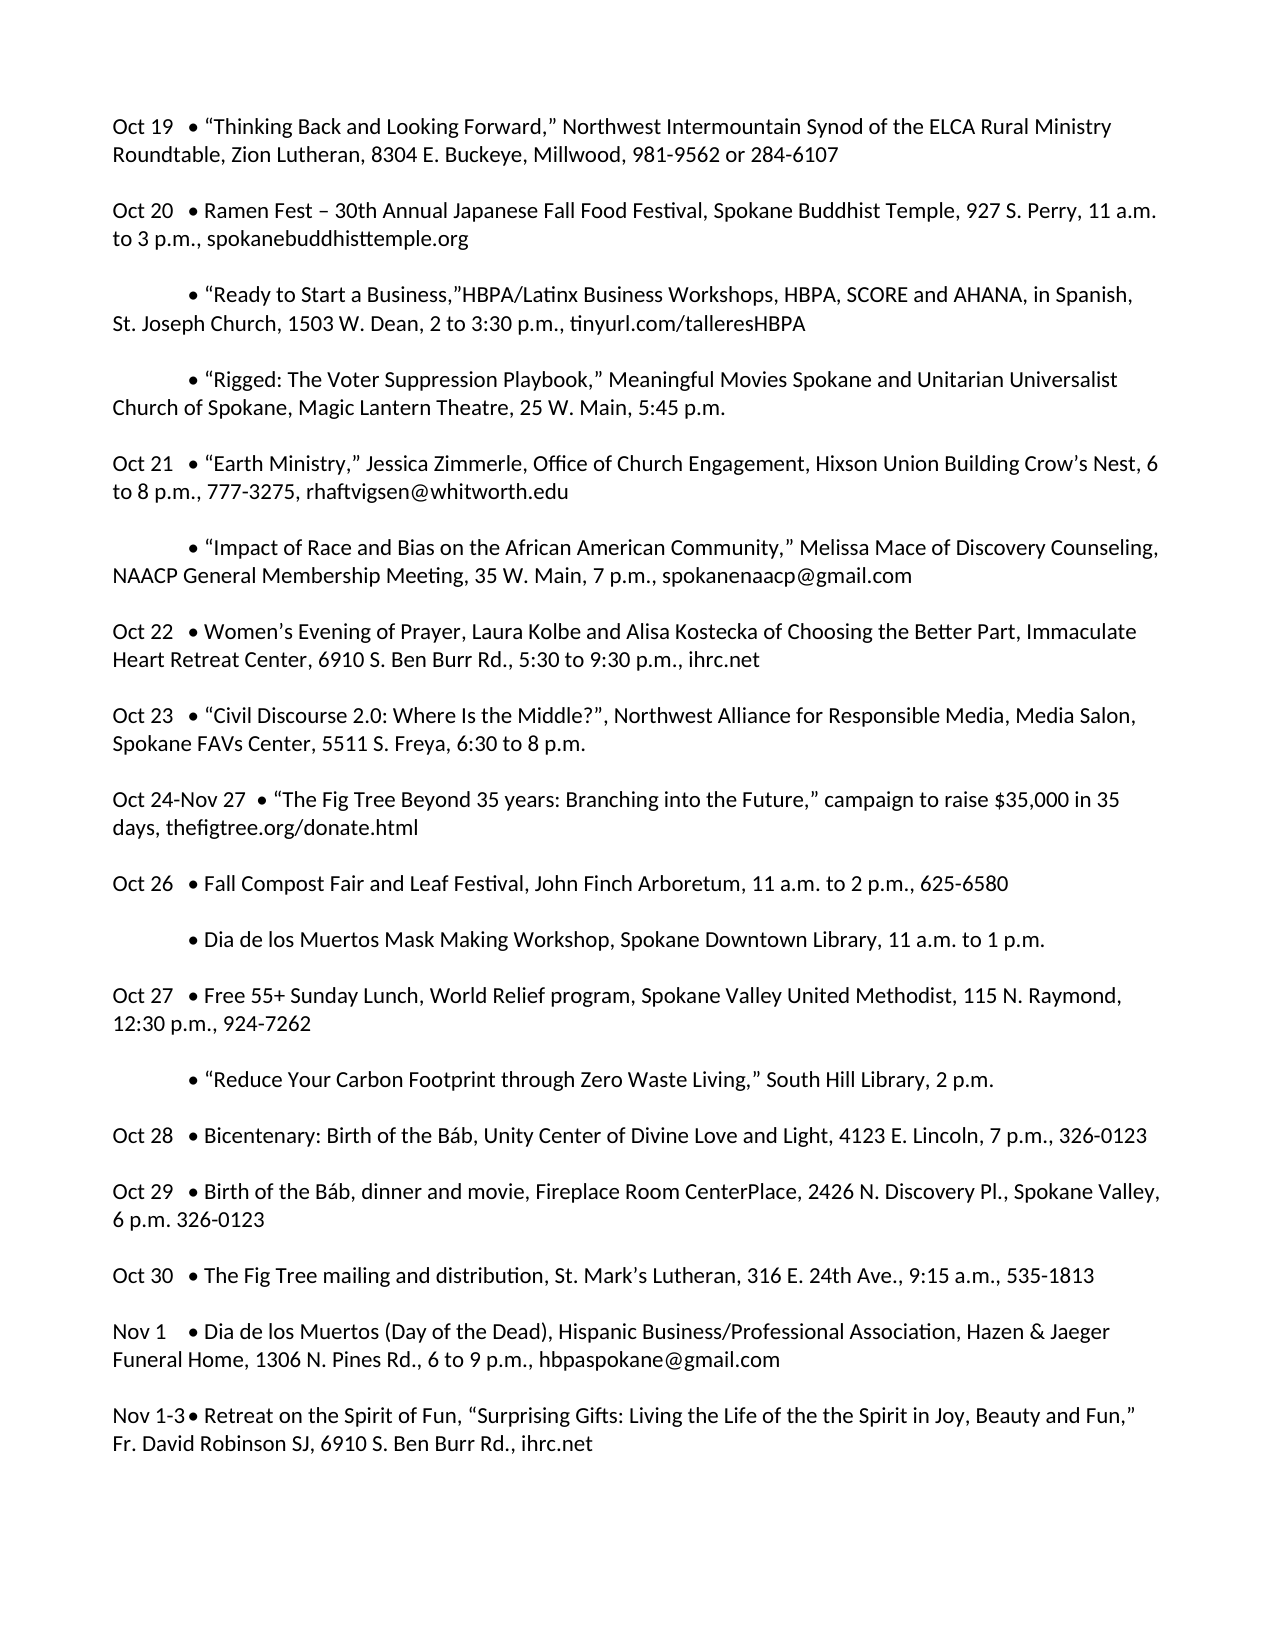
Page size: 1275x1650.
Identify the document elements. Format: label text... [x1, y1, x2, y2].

text Oct 24-Nov 27 • “The Fig Tree Beyond 35 years: Branching into the Future,” campaign to raise $35,000 in 35 days, thefigtree.org/donate.html [112, 785, 1162, 841]
text • “Rigged: The Voter Suppression Playbook,” Meaningful Movies Spokane and Unitarian Universalist Church of Spokane, Magic Lantern Theatre, 25 W. Main, 5:45 p.m. [112, 365, 1162, 421]
text Nov 1-3 • Retreat on the Spirit of Fun, “Surprising Gifts: Living the Life of the the Spirit in Joy, Beauty and Fun,” Fr. David Robinson SJ, 6910 S. Ben Burr Rd., ihrc.net [112, 1401, 1162, 1457]
text • “Reduce Your Carbon Footprint through Zero Waste Living,” South Hill Library, 2 p.m. [112, 1065, 1162, 1093]
text Oct 21 • “Earth Ministry,” Jessica Zimmerle, Office of Church Engagement, Hixson Union Building Crow’s Nest, 6 to 8 p.m., 777-3275, rhaftvigsen@whitworth.edu [112, 449, 1162, 505]
text Oct 30 • The Fig Tree mailing and distribution, St. Mark’s Lutheran, 316 E. 24th Ave., 9:15 a.m., 535-1813 [112, 1261, 1162, 1289]
text Oct 19 • “Thinking Back and Looking Forward,” Northwest Intermountain Synod of the ELCA Rural Ministry Roundtable, Zion Lutheran, 8304 E. Buckeye, Millwood, 981-9562 or 284-6107 [112, 112, 1162, 168]
text Oct 27 • Free 55+ Sunday Lunch, World Relief program, Spokane Valley United Methodist, 115 N. Raymond, 12:30 p.m., 924-7262 [112, 981, 1162, 1037]
text Oct 22 • Women’s Evening of Prayer, Laura Kolbe and Alisa Kostecka of Choosing the Better Part, Immaculate Heart Retreat Center, 6910 S. Ben Burr Rd., 5:30 to 9:30 p.m., ihrc.net [112, 617, 1162, 673]
text Oct 20 • Ramen Fest – 30th Annual Japanese Fall Food Festival, Spokane Buddhist Temple, 927 S. Perry, 11 a.m. to 3 p.m., spokanebuddhisttemple.org [112, 197, 1162, 253]
text Nov 1 • Dia de los Muertos (Day of the Dead), Hispanic Business/Professional Association, Hazen & Jaeger Funeral Home, 1306 N. Pines Rd., 6 to 9 p.m., hbpaspokane@gmail.com [112, 1317, 1162, 1373]
text Oct 29 • Birth of the Báb, dinner and movie, Fireplace Room CenterPlace, 2426 N. Discovery Pl., Spokane Valley, 6 p.m. 326-0123 [112, 1177, 1162, 1233]
text Oct 28 • Bicentenary: Birth of the Báb, Unity Center of Divine Love and Light, 4123 E. Lincoln, 7 p.m., 326-0123 [112, 1121, 1162, 1149]
text • Dia de los Muertos Mask Making Workshop, Spokane Downtown Library, 11 a.m. to 1 p.m. [112, 925, 1162, 953]
text Oct 23 • “Civil Discourse 2.0: Where Is the Middle?”, Northwest Alliance for Responsible Media, Media Salon, Spokane FAVs Center, 5511 S. Freya, 6:30 to 8 p.m. [112, 701, 1162, 757]
text Oct 26 • Fall Compost Fair and Leaf Festival, John Finch Arboretum, 11 a.m. to 2 p.m., 625-6580 [112, 869, 1162, 897]
text • “Impact of Race and Bias on the African American Community,” Melissa Mace of Discovery Counseling, NAACP General Membership Meeting, 35 W. Main, 7 p.m., spokanenaacp@gmail.com [112, 533, 1162, 589]
text • “Ready to Start a Business,”HBPA/Latinx Business Workshops, HBPA, SCORE and AHANA, in Spanish, St. Joseph Church, 1503 W. Dean, 2 to 3:30 p.m., tinyurl.com/talleresHBPA [112, 281, 1162, 337]
